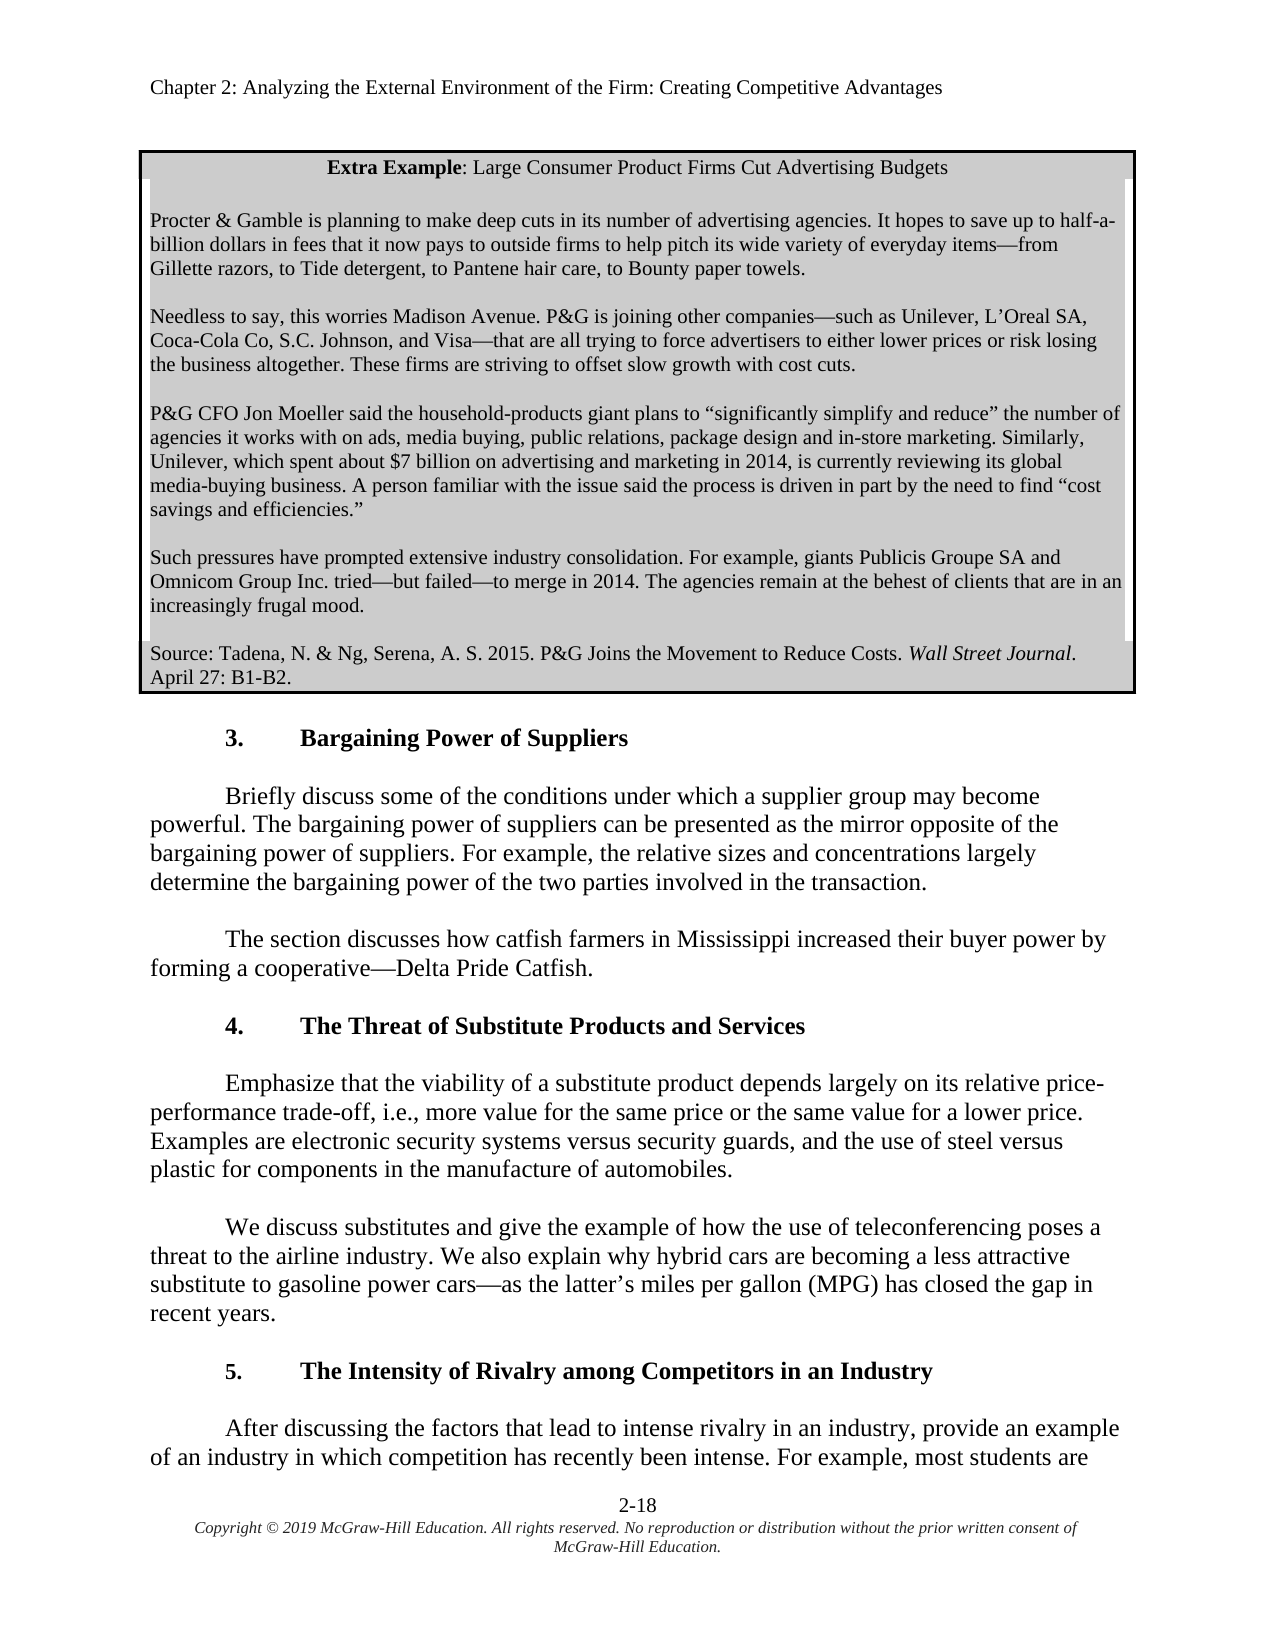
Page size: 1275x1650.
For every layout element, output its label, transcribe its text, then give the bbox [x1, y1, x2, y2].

text Such pressures have prompted extensive industry consolidation. For example, giants Publicis Groupe SA and Omnicom Group Inc. tried—but failed—to merge in 2014. The agencies remain at the behest of clients that are in an increasingly frugal mood. [150, 545, 1125, 617]
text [150, 1413, 1125, 1471]
text 3. Bargaining Power of Suppliers [150, 723, 1125, 752]
text Extra Example: Large Consumer Product Firms Cut Advertising Budgets [142, 153, 1133, 179]
text Procter & Gamble is planning to make deep cuts in its number of advertising agencies. It hopes to save up to half-a-billion dollars in fees that it now pays to outside firms to help pitch its wide variety of everyday items—from Gillette razors, to Tide detergent, to Pantene hair care, to Bounty paper towels. [150, 208, 1125, 280]
text Emphasize that the viability of a substitute product depends largely on its relative price-performance trade-off, i.e., more value for the same price or the same value for a lower price. Examples are electronic security systems versus security guards, and the use of steel versus plastic for components in the manufacture of automobiles. [150, 1068, 1125, 1183]
text Source: Tadena, N. & Ng, Serena, A. S. 2015. P&G Joins the Movement to Reduce Costs. Wall Street Journal. April 27: B1-B2. [142, 636, 1133, 691]
text The section discusses how catfish farmers in Mississippi increased their buyer power by forming a cooperative—Delta Pride Catfish. [150, 924, 1125, 982]
text We discuss substitutes and give the example of how the use of teleconferencing poses a threat to the airline industry. We also explain why hybrid cars are becoming a less attractive substitute to gasoline power cars—as the latter’s miles per gallon (MPG) has closed the gap in recent years. [150, 1212, 1125, 1327]
text Needless to say, this worries Madison Avenue. P&G is joining other companies—such as Unilever, L’Oreal SA, Coca-Cola Co, S.C. Johnson, and Visa—that are all trying to force advertisers to either lower prices or risk losing the business altogether. These firms are striving to offset slow growth with cost cuts. [150, 304, 1125, 376]
text Briefly discuss some of the conditions under which a supplier group may become powerful. The bargaining power of suppliers can be presented as the mirror opposite of the bargaining power of suppliers. For example, the relative sizes and concentrations largely determine the bargaining power of the two parties involved in the transaction. [150, 781, 1125, 896]
text 4. The Threat of Substitute Products and Services [150, 1011, 1125, 1039]
text P&G CFO Jon Moeller said the household-products giant plans to “significantly simplify and reduce” the number of agencies it works with on ads, media buying, public relations, package design and in-store marketing. Similarly, Unilever, which spent about $7 billion on advertising and marketing in 2014, is currently reviewing its global media-buying business. A person familiar with the issue said the process is driven in part by the need to find “cost savings and efficiencies.” [150, 401, 1125, 521]
text 5. The Intensity of Rivalry among Competitors in an Industry [150, 1356, 1125, 1384]
